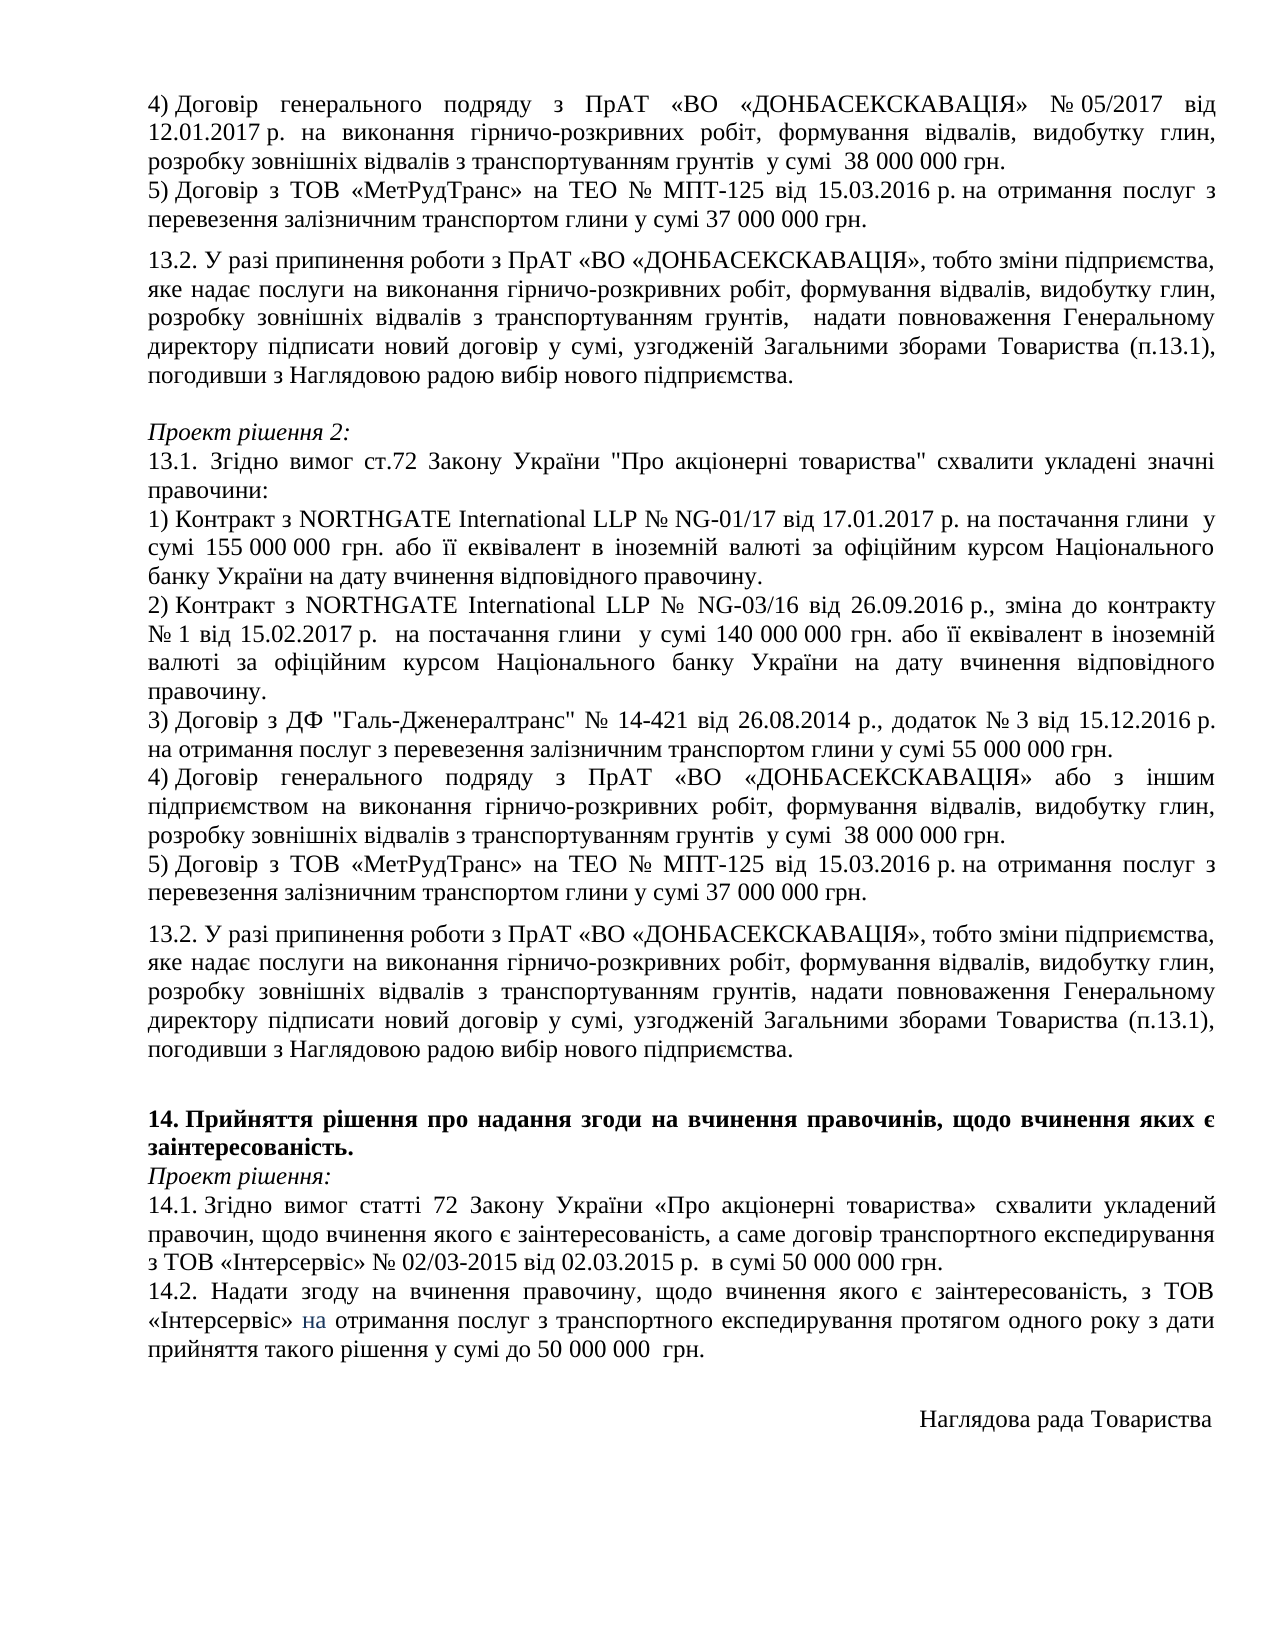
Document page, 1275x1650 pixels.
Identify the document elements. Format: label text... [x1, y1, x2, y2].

text 14. Прийняття рішення про надання згоди на вчинення правочинів, щодо вчинення яких є заінтересованість. [148, 1104, 1216, 1161]
text 5) Договір з ТОВ «МетРудТранс» на ТЕО № МПТ-125 від 15.03.2016 р. на отримання послуг з перевезення залiзничним транспортом глини у сумі 37 000 000 грн. [148, 849, 1216, 906]
text 1) Контракт з NORTHGATE International LLP № NG-01/17 від 17.01.2017 р. на постачання глини у сумі 155 000 000 грн. або її еквівалент в іноземній валюті за офіційним курсом Національного банку України на дату вчинення відповідного правочину. [148, 504, 1216, 590]
text 14.2. Надати згоду на вчинення правочину, щодо вчинення якого є заінтересованість, з ТОВ «Інтерсервіс» на отримання послуг з транспортного експедирування протягом одного року з дати прийняття такого рішення у сумі до 50 000 000 грн. [148, 1276, 1216, 1362]
text 13.2. У разі припинення роботи з ПрАТ «ВО «ДОНБАСЕКСКАВАЦІЯ», тобто зміни підприємства, яке надає послуги на виконання гірничо-розкривних робіт, формування відвалів, видобутку глин, розробку зовнішніх відвалів з транспортуванням грунтів, надати повноваження Генеральному директору підписати новий договір у сумі, узгодженій Загальними зборами Товариства (п.13.1), погодивши з Наглядовою радою вибір нового підприємства. [148, 919, 1216, 1062]
text 5) Договір з ТОВ «МетРудТранс» на ТЕО № МПТ-125 від 15.03.2016 р. на отримання послуг з перевезення залiзничним транспортом глини у сумі 37 000 000 грн. [148, 175, 1216, 232]
text 14.1. Згідно вимог статті 72 Закону України «Про акціонерні товариства» схвалити укладений правочин, щодо вчинення якого є заінтересованість, а саме договір транспортного експедирування з ТОВ «Інтерсервіс» № 02/03-2015 від 02.03.2015 р. в сумі 50 000 000 грн. [148, 1190, 1216, 1276]
text Проект рішення: [148, 1161, 1216, 1190]
text Наглядова рада Товариства [148, 1404, 1216, 1432]
text 3) Договір з ДФ "Галь-Дженералтранс" № 14-421 від 26.08.2014 р., додаток № 3 від 15.12.2016 р. на отримання послуг з перевезення залiзничним транспортом глини у сумі 55 000 000 грн. [148, 705, 1216, 762]
text 4) Договір генерального подряду з ПрАТ «ВО «ДОНБАСЕКСКАВАЦІЯ» або з іншим підприємством на виконання гірничо-розкривних робіт, формування відвалів, видобутку глин, розробку зовнішніх відвалів з транспортуванням грунтів у сумі 38 000 000 грн. [148, 762, 1216, 849]
text 13.1. Згiдно вимог ст.72 Закону України "Про акцiонернi товариства" схвалити укладені значні правочини: [148, 446, 1216, 504]
text 2) Контракт з NORTHGATE International LLP № NG-03/16 від 26.09.2016 р., зміна до контракту № 1 від 15.02.2017 р. на постачання глини у сумі 140 000 000 грн. або її еквівалент в іноземній валюті за офіційним курсом Національного банку України на дату вчинення відповідного правочину. [148, 590, 1216, 705]
text 13.2. У разі припинення роботи з ПрАТ «ВО «ДОНБАСЕКСКАВАЦІЯ», тобто зміни підприємства, яке надає послуги на виконання гірничо-розкривних робіт, формування відвалів, видобутку глин, розробку зовнішніх відвалів з транспортуванням грунтів, надати повноваження Генеральному директору підписати новий договір у сумі, узгодженій Загальними зборами Товариства (п.13.1), погодивши з Наглядовою радою вибір нового підприємства. [148, 245, 1216, 389]
text Проект рішення 2: [148, 417, 1216, 446]
text 4) Договір генерального подряду з ПрАТ «ВО «ДОНБАСЕКСКАВАЦІЯ» № 05/2017 від 12.01.2017 р. на виконання гірничо-розкривних робіт, формування відвалів, видобутку глин, розробку зовнішніх відвалів з транспортуванням грунтів у сумі 38 000 000 грн. [148, 89, 1216, 175]
